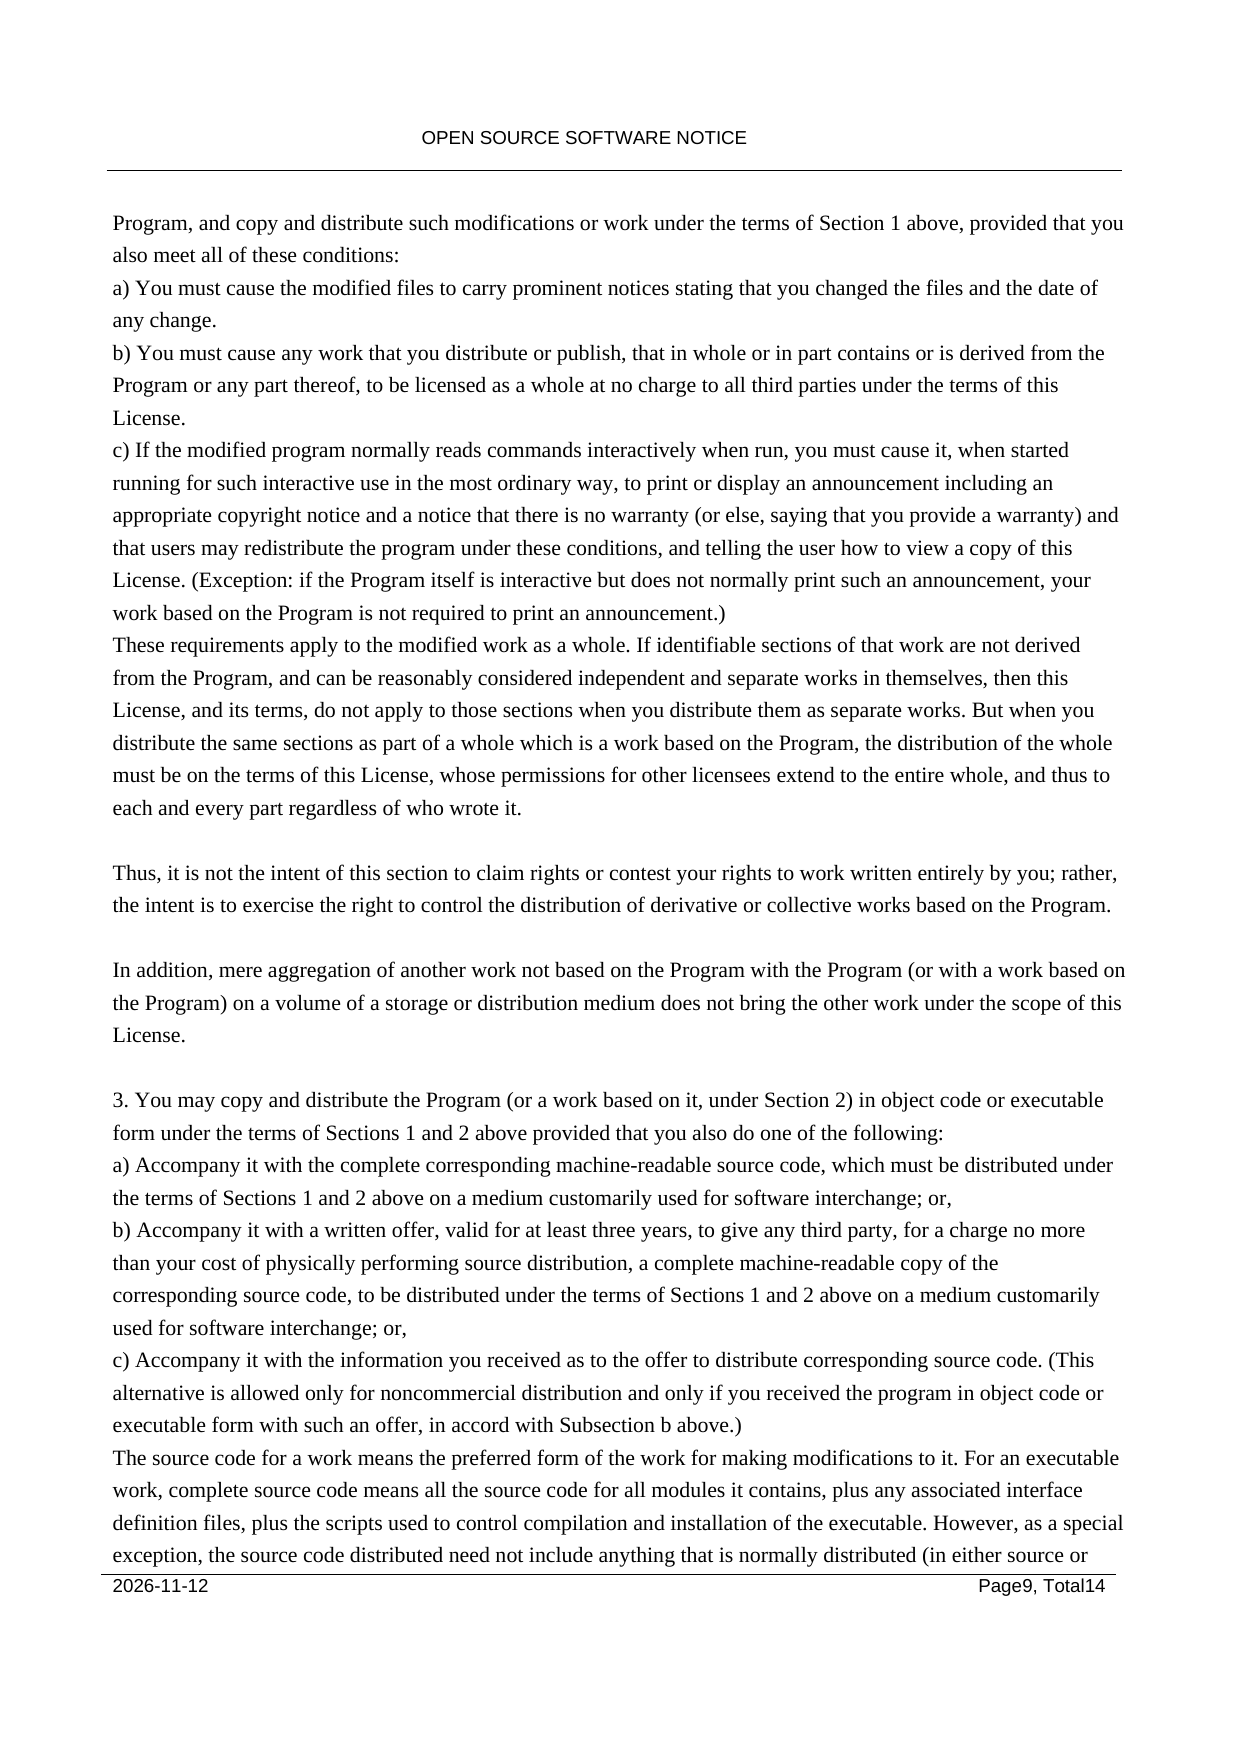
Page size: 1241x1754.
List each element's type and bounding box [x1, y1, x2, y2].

text [112, 206, 1128, 1571]
